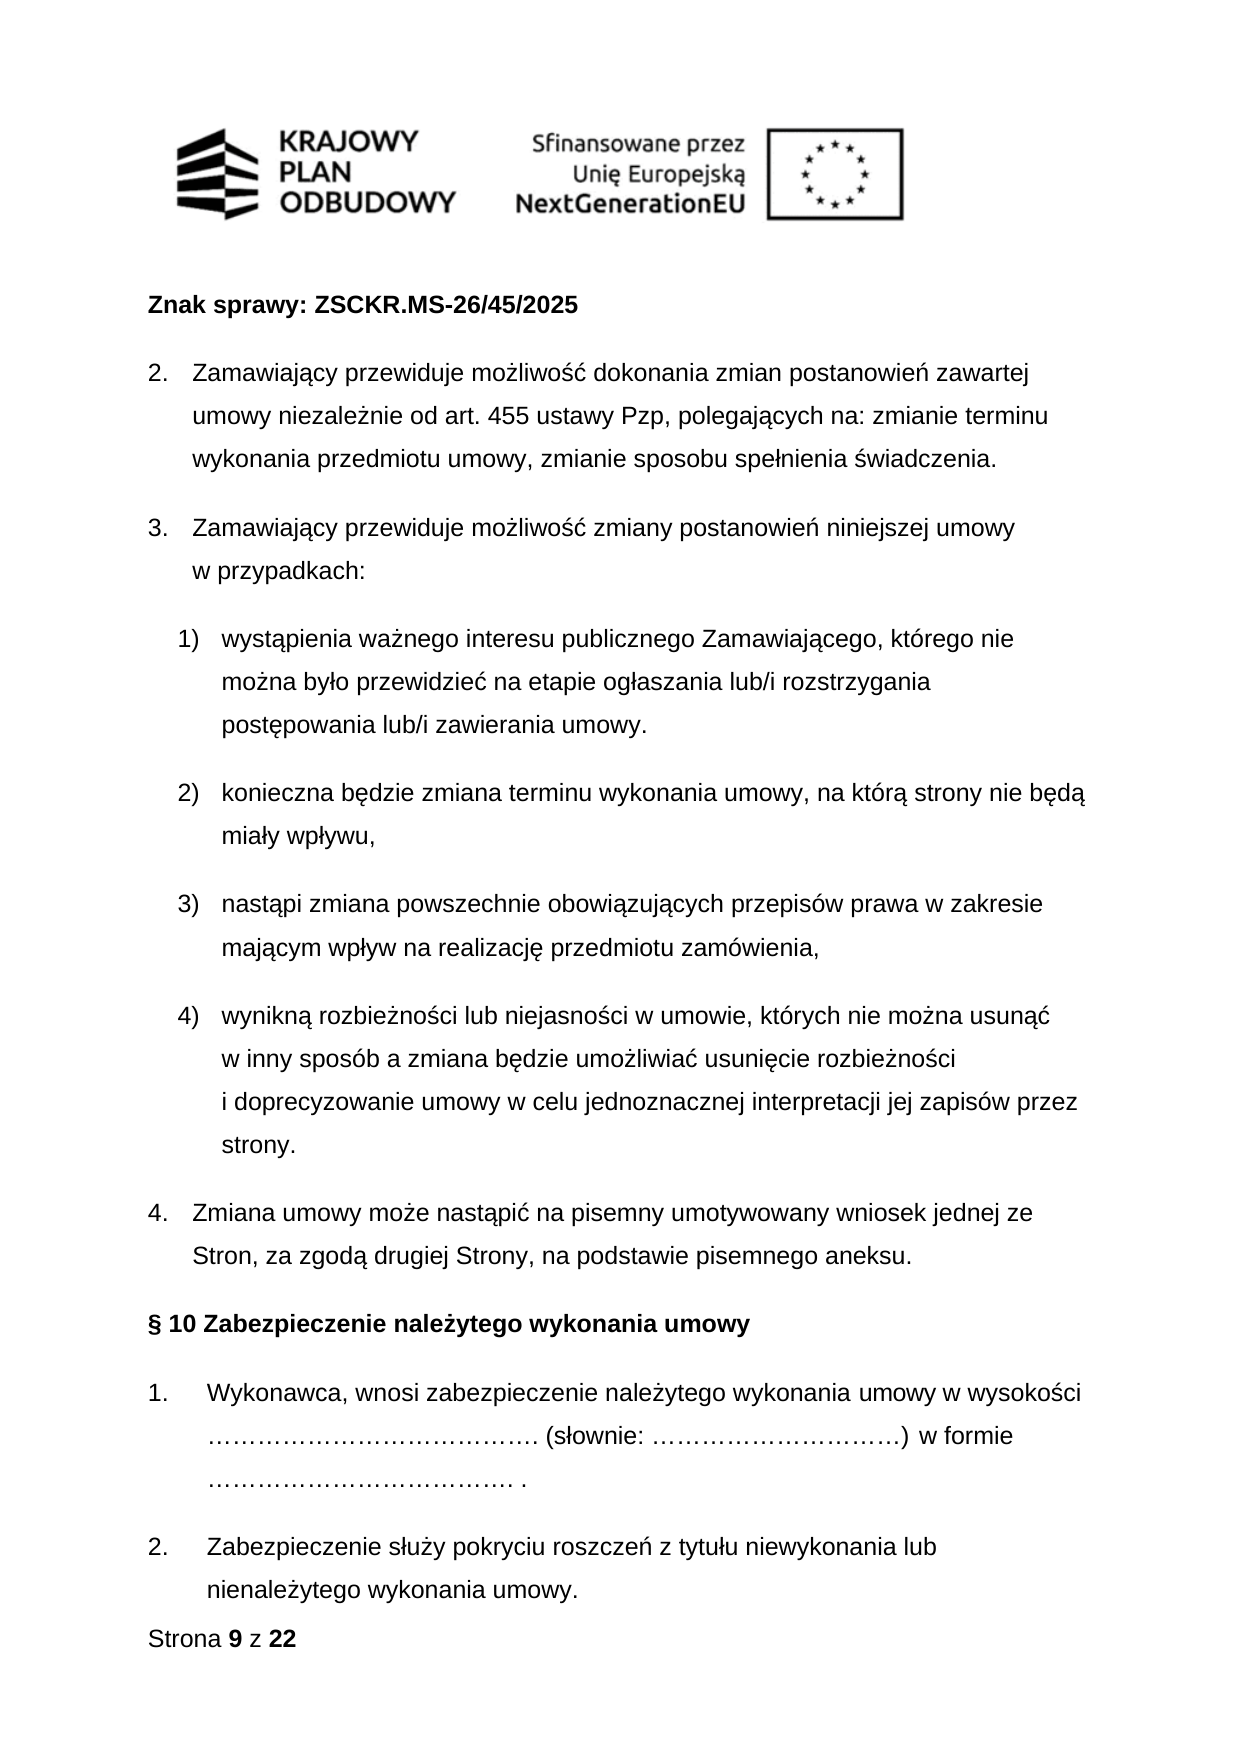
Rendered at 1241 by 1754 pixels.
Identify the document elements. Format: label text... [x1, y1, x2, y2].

list wynikną rozbieżności lub niejasności w umowie, których nie można usunąć w inny sposób a zmiana będzie umożliwiać usunięcie rozbieżności i doprecyzowanie umowy w celu jednoznacznej interpretacji jej zapisów przez strony. [177, 1001, 1093, 1159]
list wystąpienia ważnego interesu publicznego Zamawiającego, którego nie można było przewidzieć na etapie ogłaszania lub/i rozstrzygania postępowania lub/i zawierania umowy. [177, 624, 1093, 739]
list Zamawiający przewiduje możliwość zmiany postanowień niniejszej umowy w przypadkach: [148, 513, 1093, 584]
list konieczna będzie zmiana terminu wykonania umowy, na którą strony nie będą miały wpływu, [177, 778, 1093, 850]
list Zabezpieczenie służy pokryciu roszczeń z tytułu niewykonania lub nienależytego wykonania umowy. [148, 1532, 1087, 1604]
picture [147, 98, 934, 251]
list Wykonawca, wnosi zabezpieczenie należytego wykonania umowy w wysokości …………………………………. (słownie: …………………………) w formie ………………………………. . [148, 1378, 1087, 1493]
list Zamawiający przewiduje możliwość dokonania zmian postanowień zawartej umowy niezależnie od art. 455 ustawy Pzp, polegających na: zmianie terminu wykonania przedmiotu umowy, zmianie sposobu spełnienia świadczenia. [148, 358, 1093, 473]
list nastąpi zmiana powszechnie obowiązujących przepisów prawa w zakresie mającym wpływ na realizację przedmiotu zamówienia, [177, 889, 1093, 961]
list Zmiana umowy może nastąpić na pisemny umotywowany wniosek jednej ze Stron, za zgodą drugiej Strony, na podstawie pisemnego aneksu. [148, 1198, 1093, 1270]
subtitle § 10 Zabezpieczenie należytego wykonania umowy [148, 1309, 1093, 1338]
